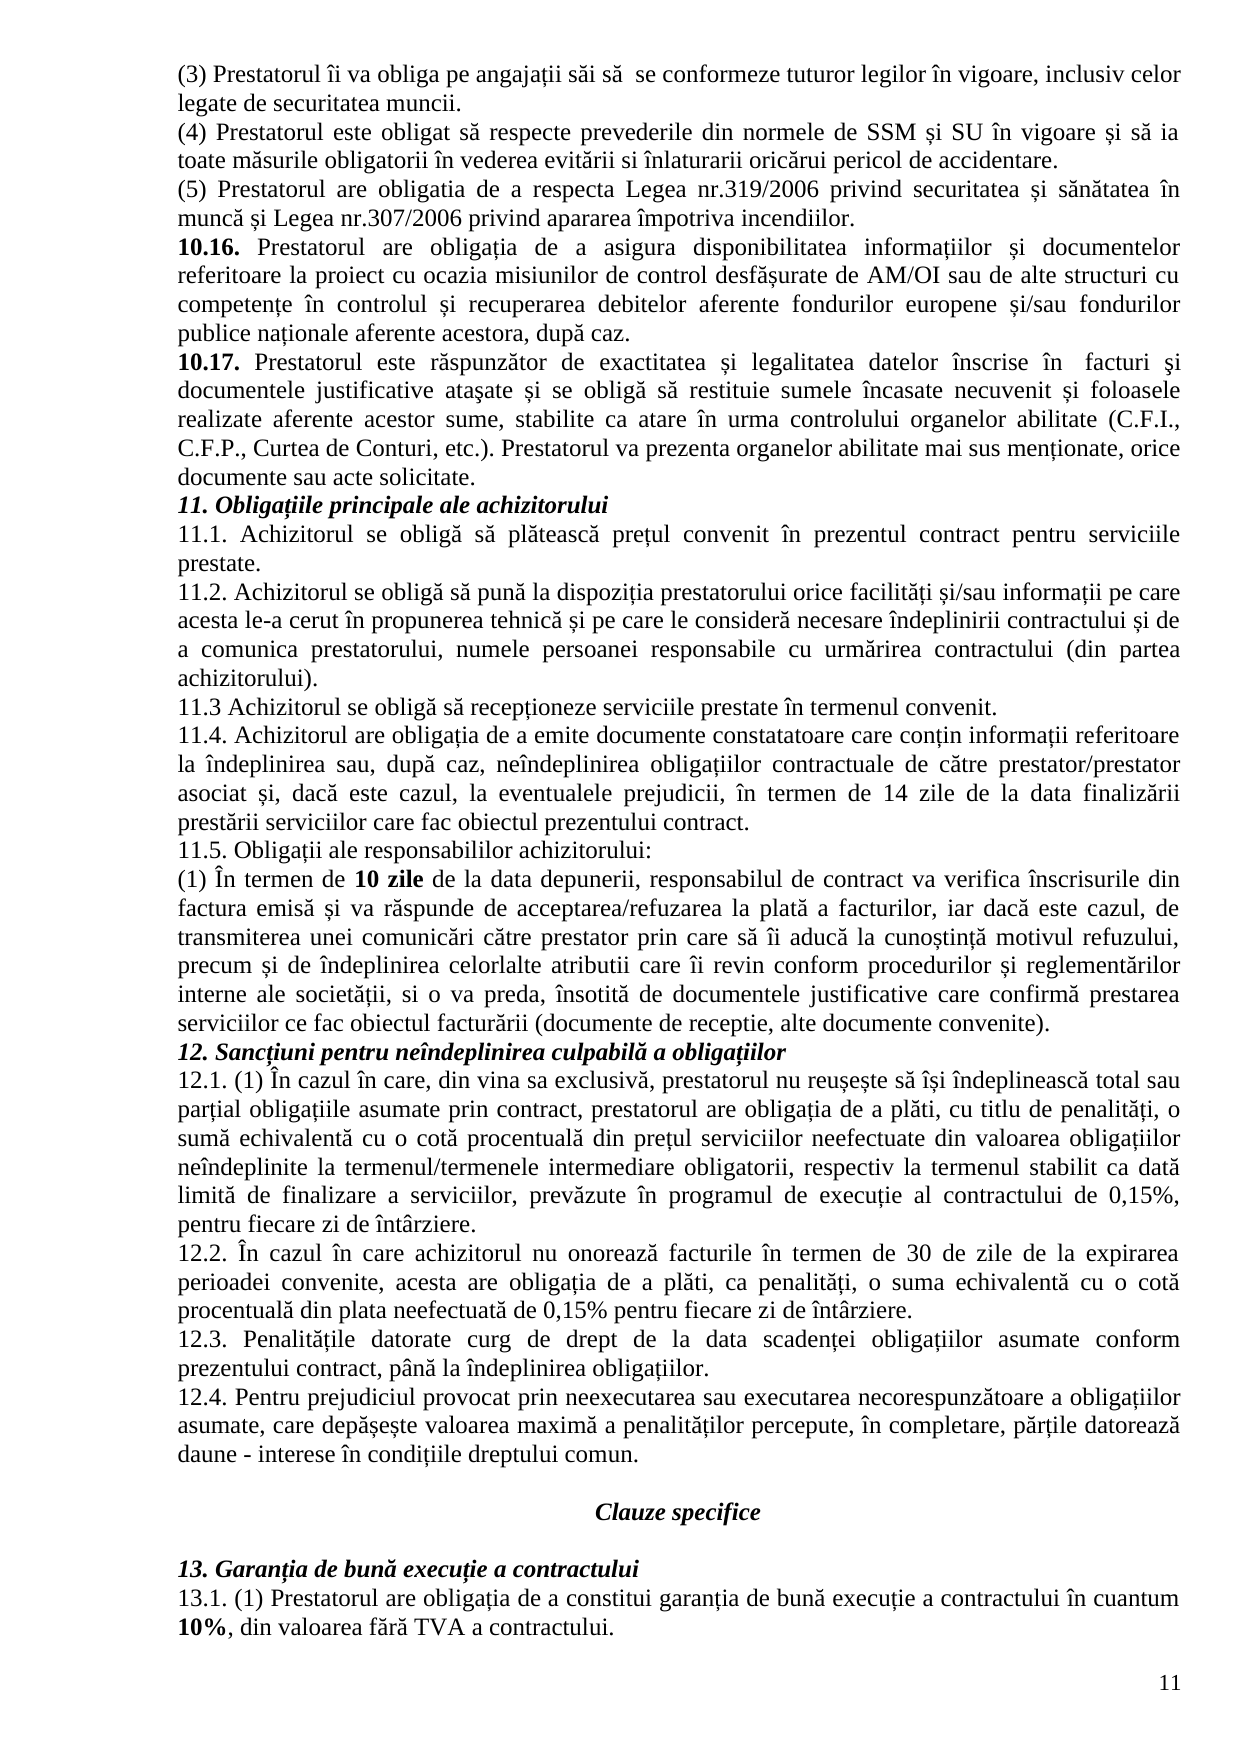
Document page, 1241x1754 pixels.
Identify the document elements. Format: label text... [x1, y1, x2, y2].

text 11. Obligațiile principale ale achizitorului [177, 490, 1181, 519]
text 12.4. Pentru prejudiciul provocat prin neexecutarea sau executarea necorespunzătoare a obligațiilor asumate, care depășește valoarea maximă a penalităților percepute, în completare, părțile datorează daune - interese în condițiile dreptului comun. [177, 1382, 1181, 1468]
text 12. Sancțiuni pentru neîndeplinirea culpabilă a obligațiilor [177, 1037, 1181, 1065]
text (3) Prestatorul îi va obliga pe angajații săi să se conformeze tuturor legilor în vigoare, inclusiv celor legate de securitatea muncii. [177, 59, 1181, 117]
text 10.17. Prestatorul este răspunzător de exactitatea și legalitatea datelor înscrise în facturi şi documentele justificative ataşate și se obligă să restituie sumele încasate necuvenit și foloasele realizate aferente acestor sume, stabilite ca atare în urma controlului organelor abilitate (C.F.I., C.F.P., Curtea de Conturi, etc.). Prestatorul va prezenta organelor abilitate mai sus menționate, orice documente sau acte solicitate. [177, 347, 1181, 490]
text 11.5. Obligații ale responsabililor achizitorului: [177, 835, 1181, 864]
text 10.16. Prestatorul are obligația de a asigura disponibilitatea informațiilor și documentelor referitoare la proiect cu ocazia misiunilor de control desfășurate de AM/OI sau de alte structuri cu competențe în controlul și recuperarea debitelor aferente fondurilor europene și/sau fondurilor publice naționale aferente acestora, după caz. [177, 232, 1181, 347]
text 12.2. În cazul în care achizitorul nu onorează facturile în termen de 30 de zile de la expirarea perioadei convenite, acesta are obligația de a plăti, ca penalități, o suma echivalentă cu o cotă procentuală din plata neefectuată de 0,15% pentru fiecare zi de întârziere. [177, 1238, 1181, 1324]
text 11.2. Achizitorul se obligă să pună la dispoziția prestatorului orice facilități și/sau informații pe care acesta le-a cerut în propunerea tehnică și pe care le consideră necesare îndeplinirii contractului și de a comunica prestatorului, numele persoanei responsabile cu urmărirea contractului (din partea achizitorului). [177, 577, 1181, 692]
text 12.1. (1) În cazul în care, din vina sa exclusivă, prestatorul nu reușește să își îndeplinească total sau parțial obligațiile asumate prin contract, prestatorul are obligația de a plăti, cu titlu de penalități, o sumă echivalentă cu o cotă procentuală din prețul serviciilor neefectuate din valoarea obligațiilor neîndeplinite la termenul/termenele intermediare obligatorii, respectiv la termenul stabilit ca dată limită de finalizare a serviciilor, prevăzute în programul de execuție al contractului de 0,15%, pentru fiecare zi de întârziere. [177, 1065, 1181, 1238]
text Clauze specifice [177, 1497, 1181, 1525]
text 13.1. (1) Prestatorul are obligația de a constitui garanția de bună execuție a contractului în cuantum 10%, din valoarea fără TVA a contractului. [177, 1583, 1181, 1640]
text 11.4. Achizitorul are obligația de a emite documente constatatoare care conțin informații referitoare la îndeplinirea sau, după caz, neîndeplinirea obligațiilor contractuale de către prestator/prestator asociat și, dacă este cazul, la eventualele prejudicii, în termen de 14 zile de la data finalizării prestării serviciilor care fac obiectul prezentului contract. [177, 720, 1181, 835]
text (1) În termen de 10 zile de la data depunerii, responsabilul de contract va verifica înscrisurile din factura emisă și va răspunde de acceptarea/refuzarea la plată a facturilor, iar dacă este cazul, de transmiterea unei comunicări către prestator prin care să îi aducă la cunoștință motivul refuzului, precum și de îndeplinirea celorlalte atributii care îi revin conform procedurilor și reglementărilor interne ale societății, si o va preda, însotită de documentele justificative care confirmă prestarea serviciilor ce fac obiectul facturării (documente de receptie, alte documente convenite). [177, 864, 1181, 1037]
text 11.3 Achizitorul se obligă să recepționeze serviciile prestate în termenul convenit. [177, 692, 1181, 720]
text (4) Prestatorul este obligat să respecte prevederile din normele de SSM și SU în vigoare și să ia toate măsurile obligatorii în vederea evitării si înlaturarii oricărui pericol de accidentare. [177, 117, 1181, 174]
text 11.1. Achizitorul se obligă să plătească prețul convenit în prezentul contract pentru serviciile prestate. [177, 519, 1181, 577]
text 12.3. Penalitățile datorate curg de drept de la data scadenței obligațiilor asumate conform prezentului contract, până la îndeplinirea obligațiilor. [177, 1324, 1181, 1382]
text 13. Garanția de bună execuție a contractului [177, 1554, 1181, 1583]
text (5) Prestatorul are obligatia de a respecta Legea nr.319/2006 privind securitatea și sănătatea în muncă și Legea nr.307/2006 privind apararea împotriva incendiilor. [177, 174, 1181, 232]
